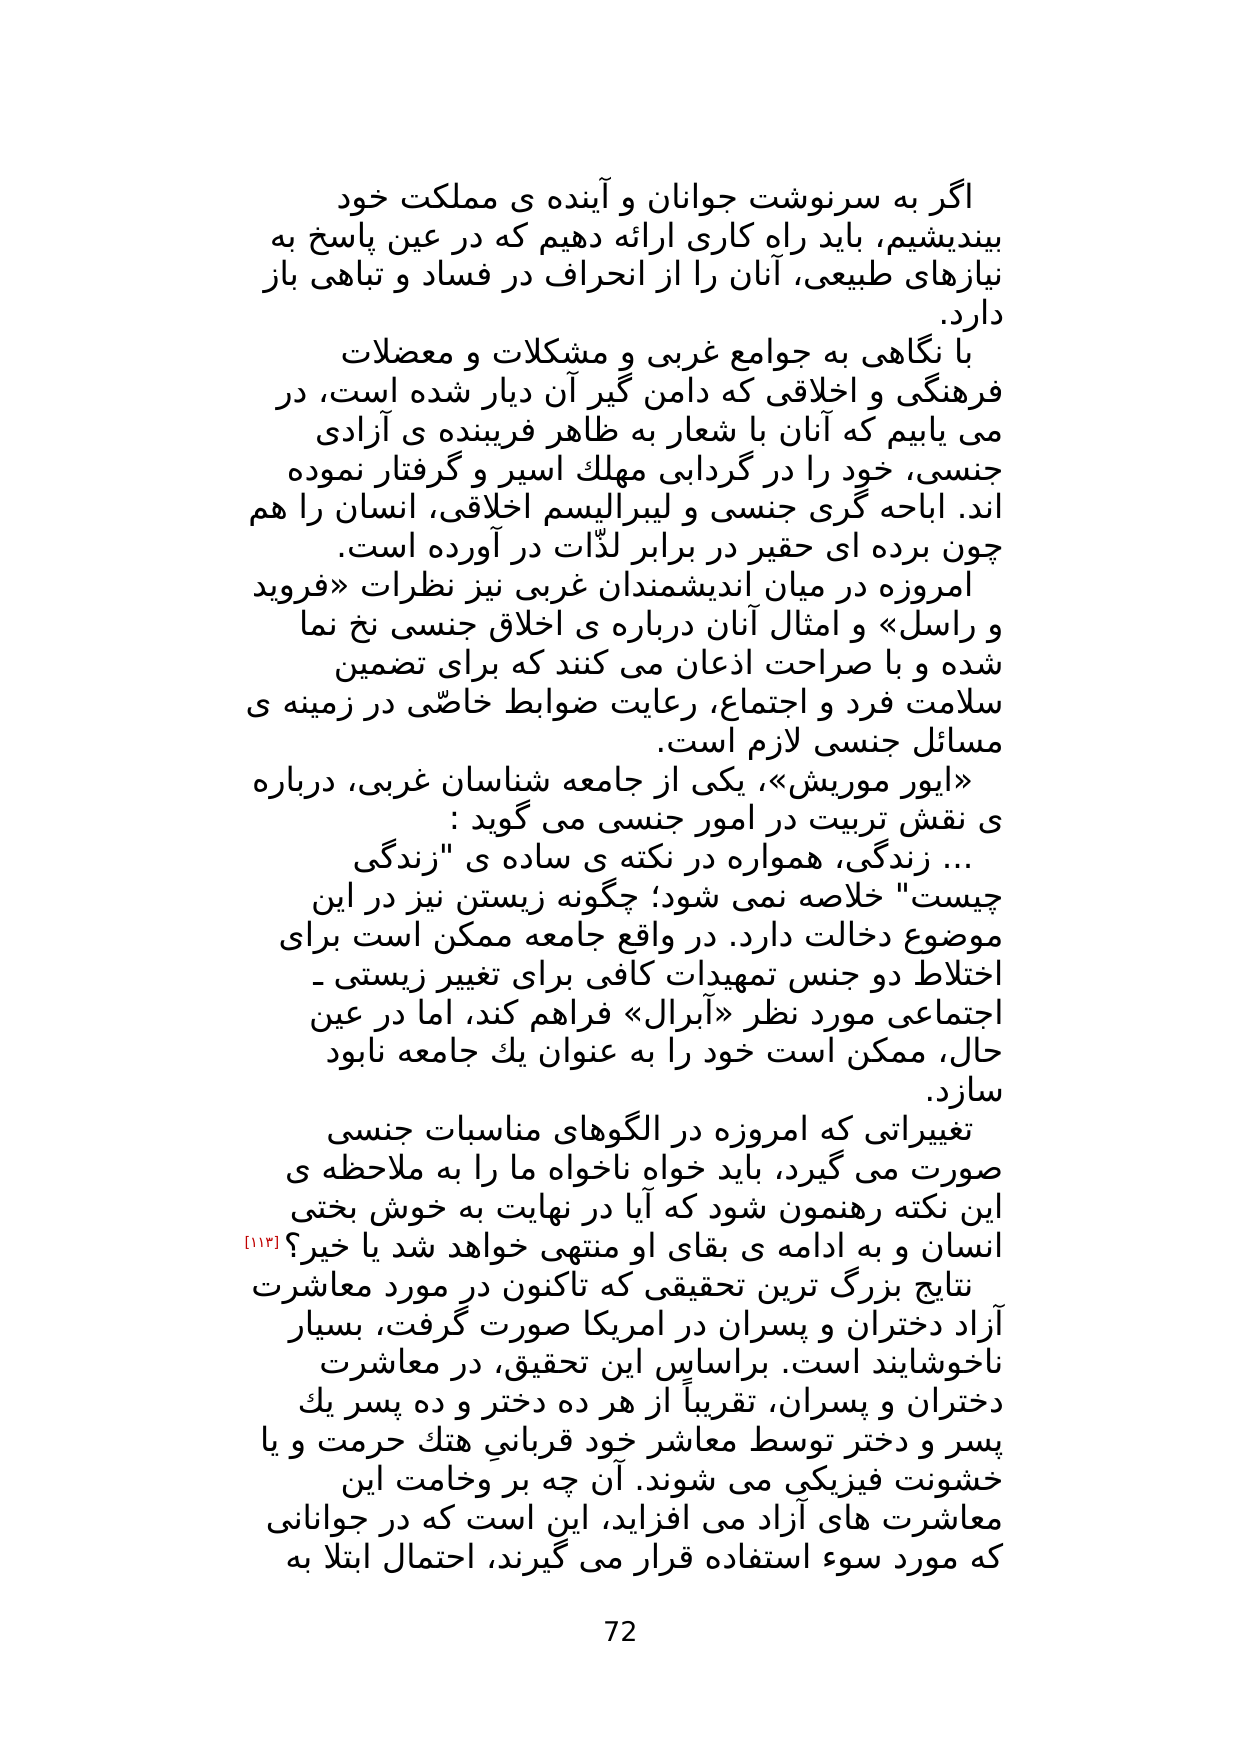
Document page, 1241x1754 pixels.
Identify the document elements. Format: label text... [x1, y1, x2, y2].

text با نگاهى به جوامع غربى و مشكلات و معضلات فرهنگى و اخلاقى كه دامن گير آن ديار شده است، در مى يابيم كه آنان با شعار به ظاهر فريبنده ى آزادى جنسى، خود را در گردابى مهلك اسير و گرفتار نموده اند. اباحه گرى جنسى و ليبراليسم اخلاقى، انسان را هم چون برده اى حقير در برابر لذّات در آورده است. [236, 333, 1004, 566]
text «ايور موريش»، يكى از جامعه شناسان غربى، درباره ى نقش تربيت در امور جنسى مى گويد : [236, 760, 1004, 838]
text امروزه در ميان انديشمندان غربى نيز نظرات «فرويد و راسل» و امثال آنان درباره ى اخلاق جنسى نخ نما شده و با صراحت اذعان مى كنند كه براى تضمين سلامت فرد و اجتماع، رعايت ضوابط خاصّى در زمينه ى مسائل جنسى لازم است. [236, 566, 1004, 760]
text تغييراتى كه امروزه در الگوهاى مناسبات جنسى صورت مى گيرد، بايد خواه ناخواه ما را به ملاحظه ى اين نكته رهنمون شود كه آيا در نهايت به خوش بختى انسان و به ادامه ى بقاى او منتهى خواهد شد يا خير؟ [١١٣] [236, 1110, 1004, 1265]
text اگر به سرنوشت جوانان و آينده ى مملكت خود بينديشيم، بايد راه كارى ارائه دهيم كه در عين پاسخ به نيازهاى طبيعى، آنان را از انحراف در فساد و تباهى باز دارد. [236, 177, 1004, 333]
text ... زندگى، همواره در نكته ى ساده ى "زندگى چيست" خلاصه نمى شود؛ چگونه زيستن نيز در اين موضوع دخالت دارد. در واقع جامعه ممكن است براى اختلاط دو جنس تمهيدات كافى براى تغيير زيستى ـ اجتماعى مورد نظر «آبرال» فراهم كند، اما در عين حال، ممكن است خود را به عنوان يك جامعه نابود سازد. [236, 838, 1004, 1110]
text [236, 1265, 1004, 1576]
